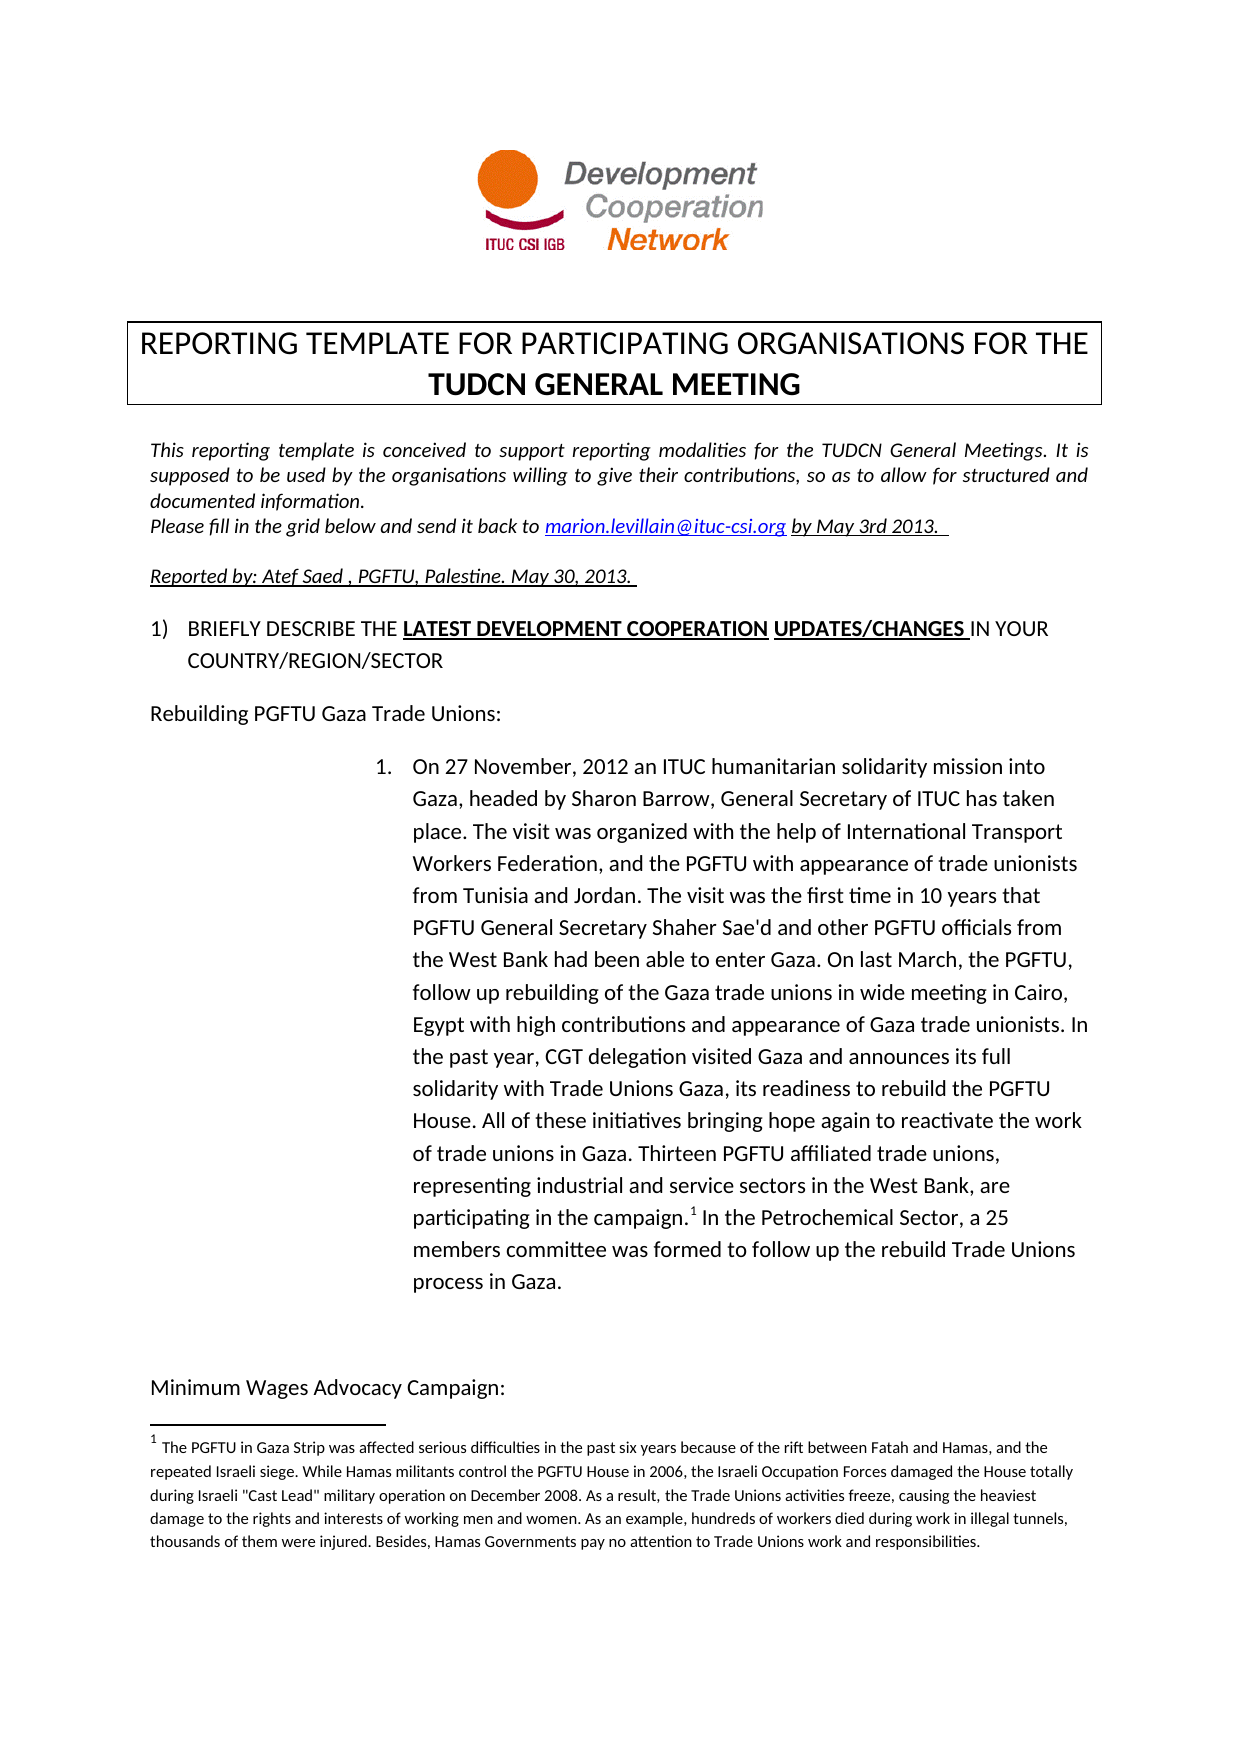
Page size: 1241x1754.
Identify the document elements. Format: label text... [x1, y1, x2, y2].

text Reported by: Atef Saed , PGFTU, Palestine. May 30, 2013. [150, 564, 1090, 589]
table_header REPORTING TEMPLATE FOR PARTICIPATING ORGANISATIONS FOR THE TUDCN GENERAL MEETING [128, 323, 1101, 404]
list BRIEFLY DESCRIBE THE LATEST DEVELOPMENT COOPERATION UPDATES/CHANGES IN YOUR COUNTRY/REGION/SECTOR [150, 614, 1090, 674]
text Please fill in the grid below and send it back to marion.levillain@ituc-csi.org by May 3rd 2013. [150, 513, 1090, 539]
list On 27 November, 2012 an ITUC humanitarian solidarity mission into Gaza, headed by Sharon Barrow, General Secretary of ITUC has taken place. The visit was organized with the help of International Transport Workers Federation, and the PGFTU with appearance of trade unionists from Tunisia and Jordan. The visit was the first time in 10 years that PGFTU General Secretary Shaher Sae'd and other PGFTU officials from the West Bank had been able to enter Gaza. On last March, the PGFTU, follow up rebuilding of the Gaza trade unions in wide meeting in Cairo, Egypt with high contributions and appearance of Gaza trade unionists. In the past year, CGT delegation visited Gaza and announces its full solidarity with Trade Unions Gaza, its readiness to rebuild the PGFTU House. All of these initiatives bringing hope again to reactivate the work of trade unions in Gaza. Thirteen PGFTU affiliated trade unions, representing industrial and service sectors in the West Bank, are participating in the campaign. In the Petrochemical Sector, a 25 members committee was formed to follow up the rebuild Trade Unions process in Gaza. [375, 752, 1090, 1295]
text This reporting template is conceived to support reporting modalities for the TUDCN General Meetings. It is supposed to be used by the organisations willing to give their contributions, so as to allow for structured and documented information. [150, 437, 1090, 513]
text Minimum Wages Advocacy Campaign: [150, 1373, 1090, 1401]
list Rebuilding PGFTU Gaza Trade Unions: [150, 699, 1090, 727]
